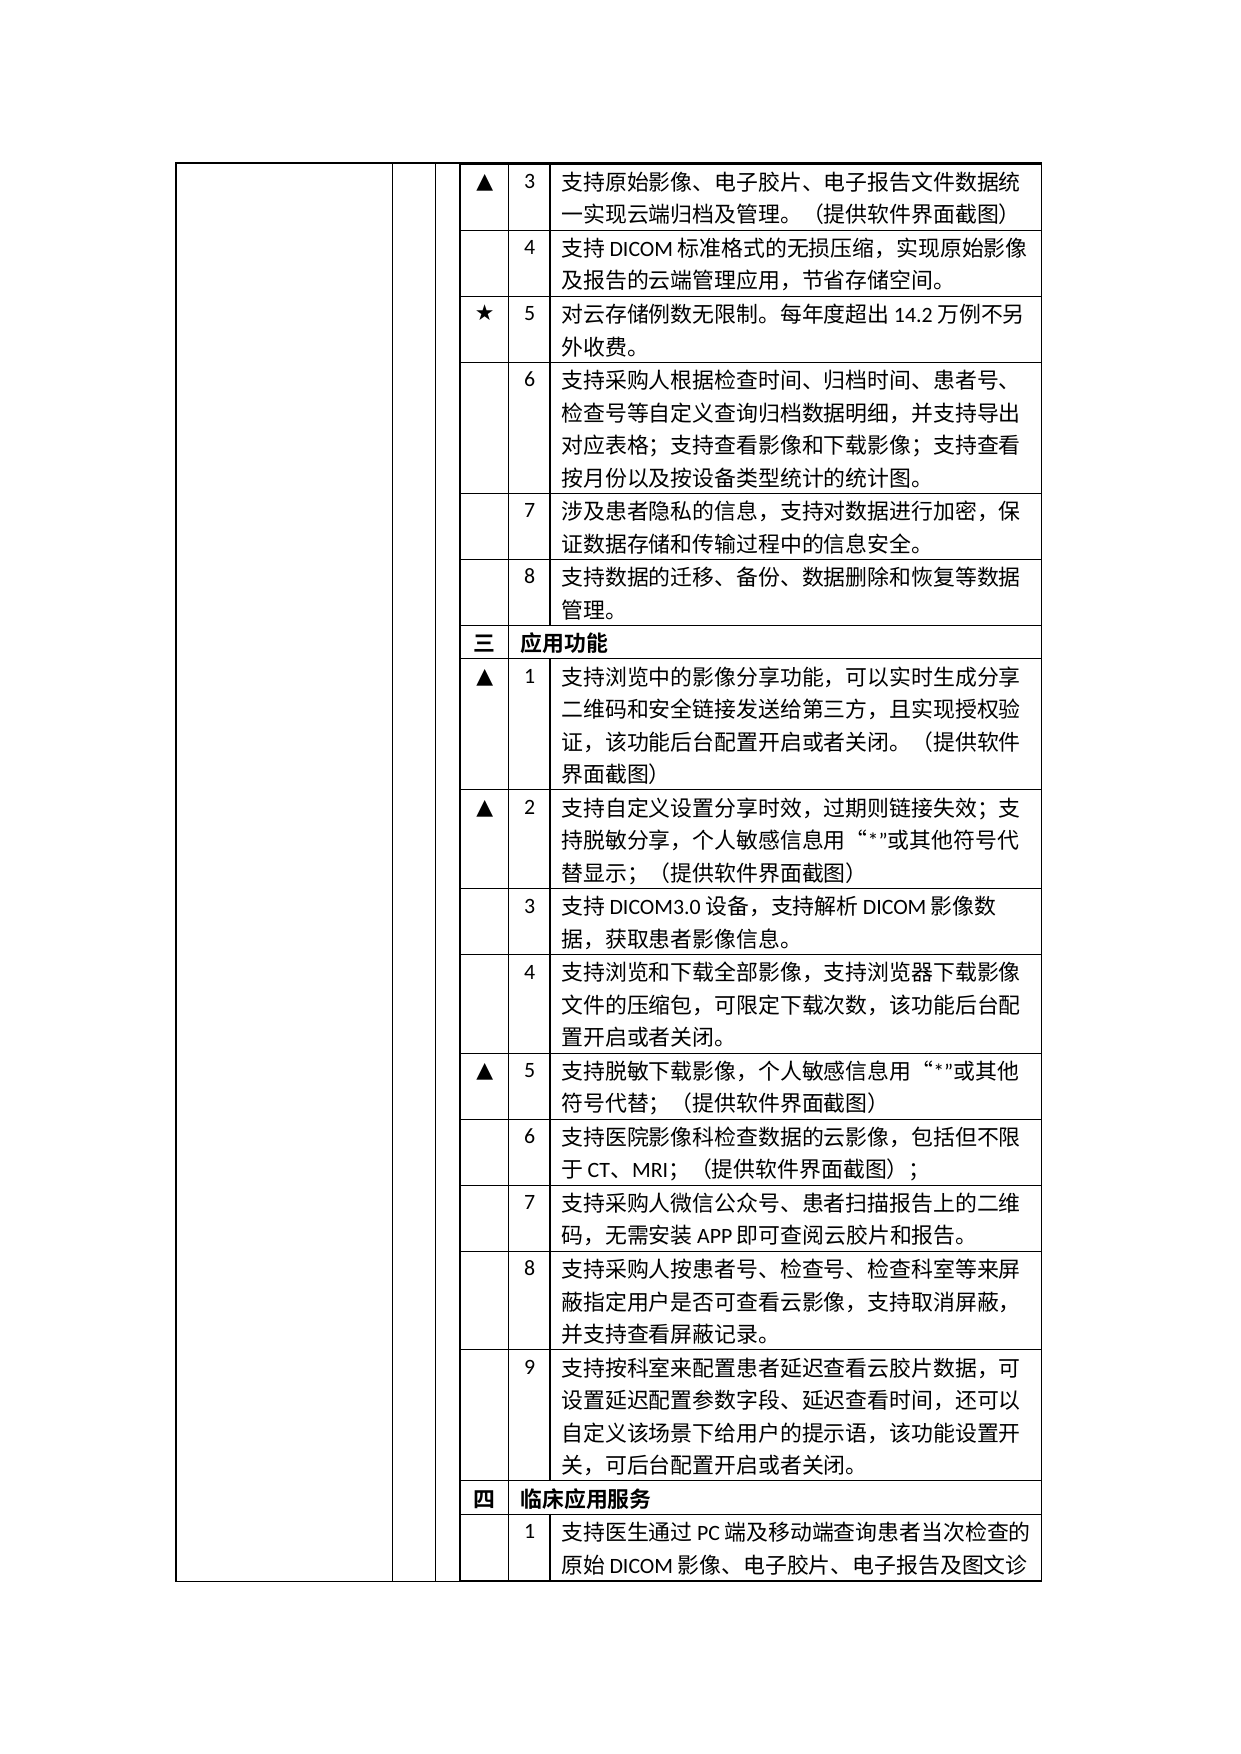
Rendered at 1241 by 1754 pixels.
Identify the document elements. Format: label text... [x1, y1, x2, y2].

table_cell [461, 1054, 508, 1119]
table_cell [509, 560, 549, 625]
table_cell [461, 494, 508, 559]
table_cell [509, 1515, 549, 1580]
table_cell 1 [393, 164, 435, 1581]
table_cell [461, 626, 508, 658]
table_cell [436, 164, 459, 1581]
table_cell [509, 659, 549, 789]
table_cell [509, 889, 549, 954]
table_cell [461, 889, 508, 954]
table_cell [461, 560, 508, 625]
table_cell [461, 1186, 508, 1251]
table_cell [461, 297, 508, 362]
table_cell [177, 164, 392, 1581]
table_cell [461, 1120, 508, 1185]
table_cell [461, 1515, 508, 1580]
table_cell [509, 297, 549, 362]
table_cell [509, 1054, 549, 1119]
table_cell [551, 1515, 1041, 1580]
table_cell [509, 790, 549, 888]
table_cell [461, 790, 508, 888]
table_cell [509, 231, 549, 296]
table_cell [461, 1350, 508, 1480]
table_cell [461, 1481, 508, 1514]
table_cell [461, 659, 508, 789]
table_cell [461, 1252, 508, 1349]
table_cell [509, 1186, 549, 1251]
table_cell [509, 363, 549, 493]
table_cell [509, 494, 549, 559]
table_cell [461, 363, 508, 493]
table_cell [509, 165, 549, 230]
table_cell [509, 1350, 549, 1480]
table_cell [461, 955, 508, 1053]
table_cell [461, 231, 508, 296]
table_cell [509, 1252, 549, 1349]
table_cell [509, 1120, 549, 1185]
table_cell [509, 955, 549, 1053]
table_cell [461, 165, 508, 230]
